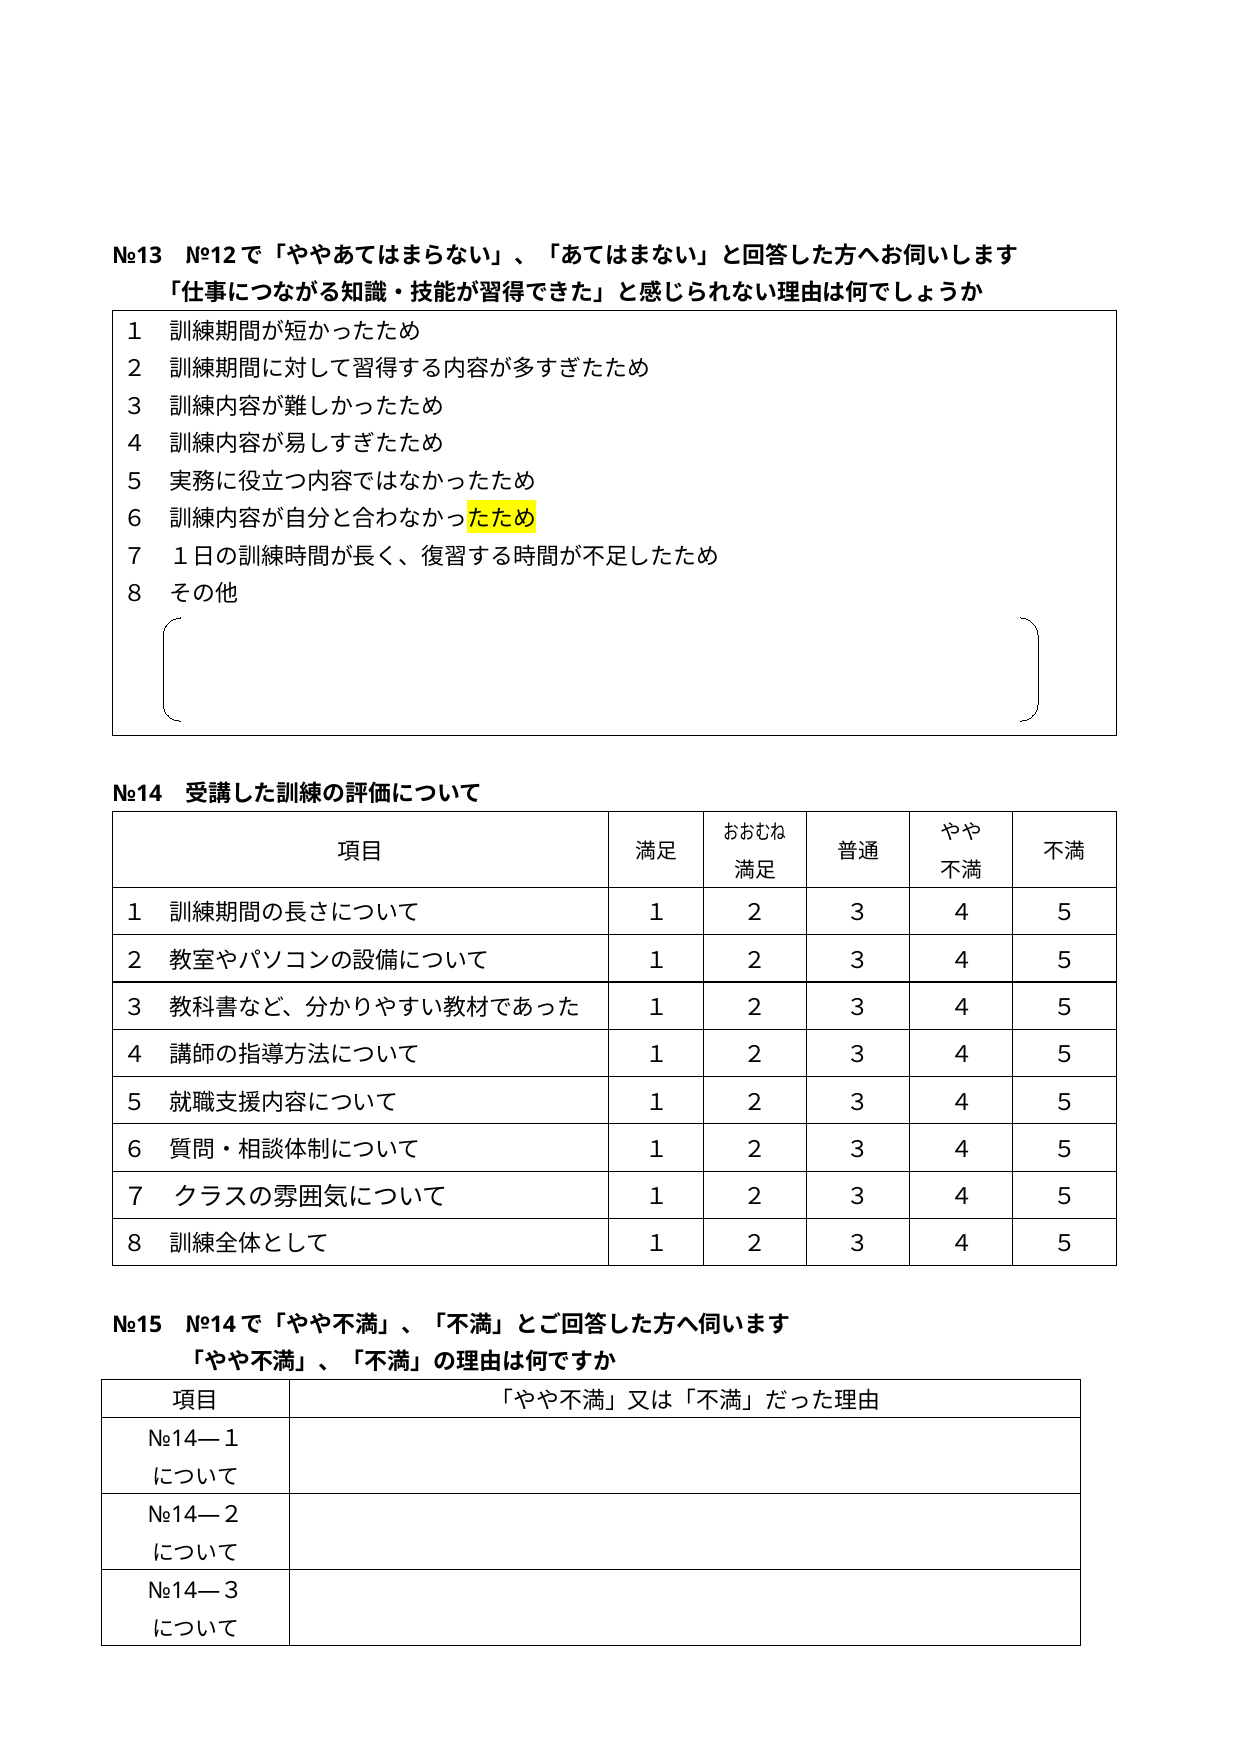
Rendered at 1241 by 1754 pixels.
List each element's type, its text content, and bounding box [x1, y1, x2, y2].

text №13 №12で「ややあてはまらない」、「あてはまない」と回答した方へお伺いします [112, 234, 1128, 272]
text №15 №14で「やや不満」、「不満」とご回答した方へ伺います [112, 1304, 1128, 1341]
text 「仕事につながる知識・技能が習得できた」と感じられない理由は何でしょうか [112, 272, 1128, 309]
table_cell ５ [1013, 1077, 1116, 1123]
table_cell １ [609, 983, 703, 1029]
table_cell １ 訓練期間の長さについて [113, 888, 608, 934]
table_cell １ [609, 1077, 703, 1123]
table_cell ３ [807, 1124, 909, 1171]
table_cell ３ [807, 1172, 909, 1218]
table_cell №14—２ について [102, 1494, 289, 1569]
table_cell ５ [1013, 1219, 1116, 1265]
table_cell １ [609, 1030, 703, 1076]
table_cell １ [609, 888, 703, 934]
table_cell ５ [1013, 1172, 1116, 1218]
table_cell ４ [910, 1219, 1012, 1265]
table_cell １ [609, 935, 703, 981]
table_cell [290, 1494, 1080, 1569]
table_header 項目 [113, 812, 608, 887]
table_cell ４ [910, 983, 1012, 1029]
table_cell ３ [807, 888, 909, 934]
text №14 受講した訓練の評価について [112, 773, 1128, 811]
text 「やや不満」、「不満」の理由は何ですか [112, 1341, 1128, 1379]
table_cell ２ [704, 1030, 806, 1076]
table_cell ２ [704, 1172, 806, 1218]
table_cell ２ [704, 1219, 806, 1265]
table_cell １ [609, 1172, 703, 1218]
table_cell ５ [1013, 983, 1116, 1029]
table_cell ２ [704, 983, 806, 1029]
table_cell １ [609, 1124, 703, 1171]
table_cell ２ [704, 1124, 806, 1171]
table_header １ 訓練期間が短かったため ２ 訓練期間に対して習得する内容が多すぎたため ３ 訓練内容が難しかったため ４ 訓練内容が易しすぎたため ５ 実務に役立つ内容ではなかったため ６ 訓練内容が自分と合わなかったため ７ １日の訓練時間が長く、復習する時間が不足したため ８ その他 [113, 311, 1116, 735]
table_cell ２ 教室やパソコンの設備について [113, 935, 608, 981]
table_cell №14—３ について [102, 1570, 289, 1645]
table_header 「やや不満」又は「不満」だった理由 [290, 1380, 1080, 1417]
table_header 項目 [102, 1380, 289, 1417]
table_cell ２ [704, 935, 806, 981]
table_cell [290, 1570, 1080, 1645]
table_header 普通 [807, 812, 909, 887]
table_cell ５ [1013, 888, 1116, 934]
table_header やや 不満 [910, 812, 1012, 887]
table_cell ４ [910, 1172, 1012, 1218]
table_cell ６ 質問・相談体制について [113, 1124, 608, 1171]
table_cell ４ [910, 1030, 1012, 1076]
table_cell ４ [910, 1124, 1012, 1171]
table_cell １ [609, 1219, 703, 1265]
table_cell ５ [1013, 1124, 1116, 1171]
table_cell ３ 教科書など、分かりやすい教材であった [113, 983, 608, 1029]
table_cell ２ [704, 1077, 806, 1123]
table_cell №14—１ について [102, 1418, 289, 1493]
table_header 満足 [609, 812, 703, 887]
table_cell ５ [1013, 935, 1116, 981]
table_cell ３ [807, 983, 909, 1029]
table_cell ３ [807, 1030, 909, 1076]
table_cell ３ [807, 935, 909, 981]
table_cell ４ [910, 888, 1012, 934]
table_cell ３ [807, 1077, 909, 1123]
table_cell ５ 就職支援内容について [113, 1077, 608, 1123]
table_cell ５ [1013, 1030, 1116, 1076]
table_cell ２ [704, 888, 806, 934]
table_cell ８ 訓練全体として [113, 1219, 608, 1265]
table_cell ３ [807, 1219, 909, 1265]
table_cell [290, 1418, 1080, 1493]
table_cell ４ 講師の指導方法について [113, 1030, 608, 1076]
table_header 不満 [1013, 812, 1116, 887]
table_header おおむね満足 [704, 812, 806, 887]
table_cell ４ [910, 935, 1012, 981]
table_cell ７ クラスの雰囲気について [113, 1172, 608, 1218]
table_cell ４ [910, 1077, 1012, 1123]
